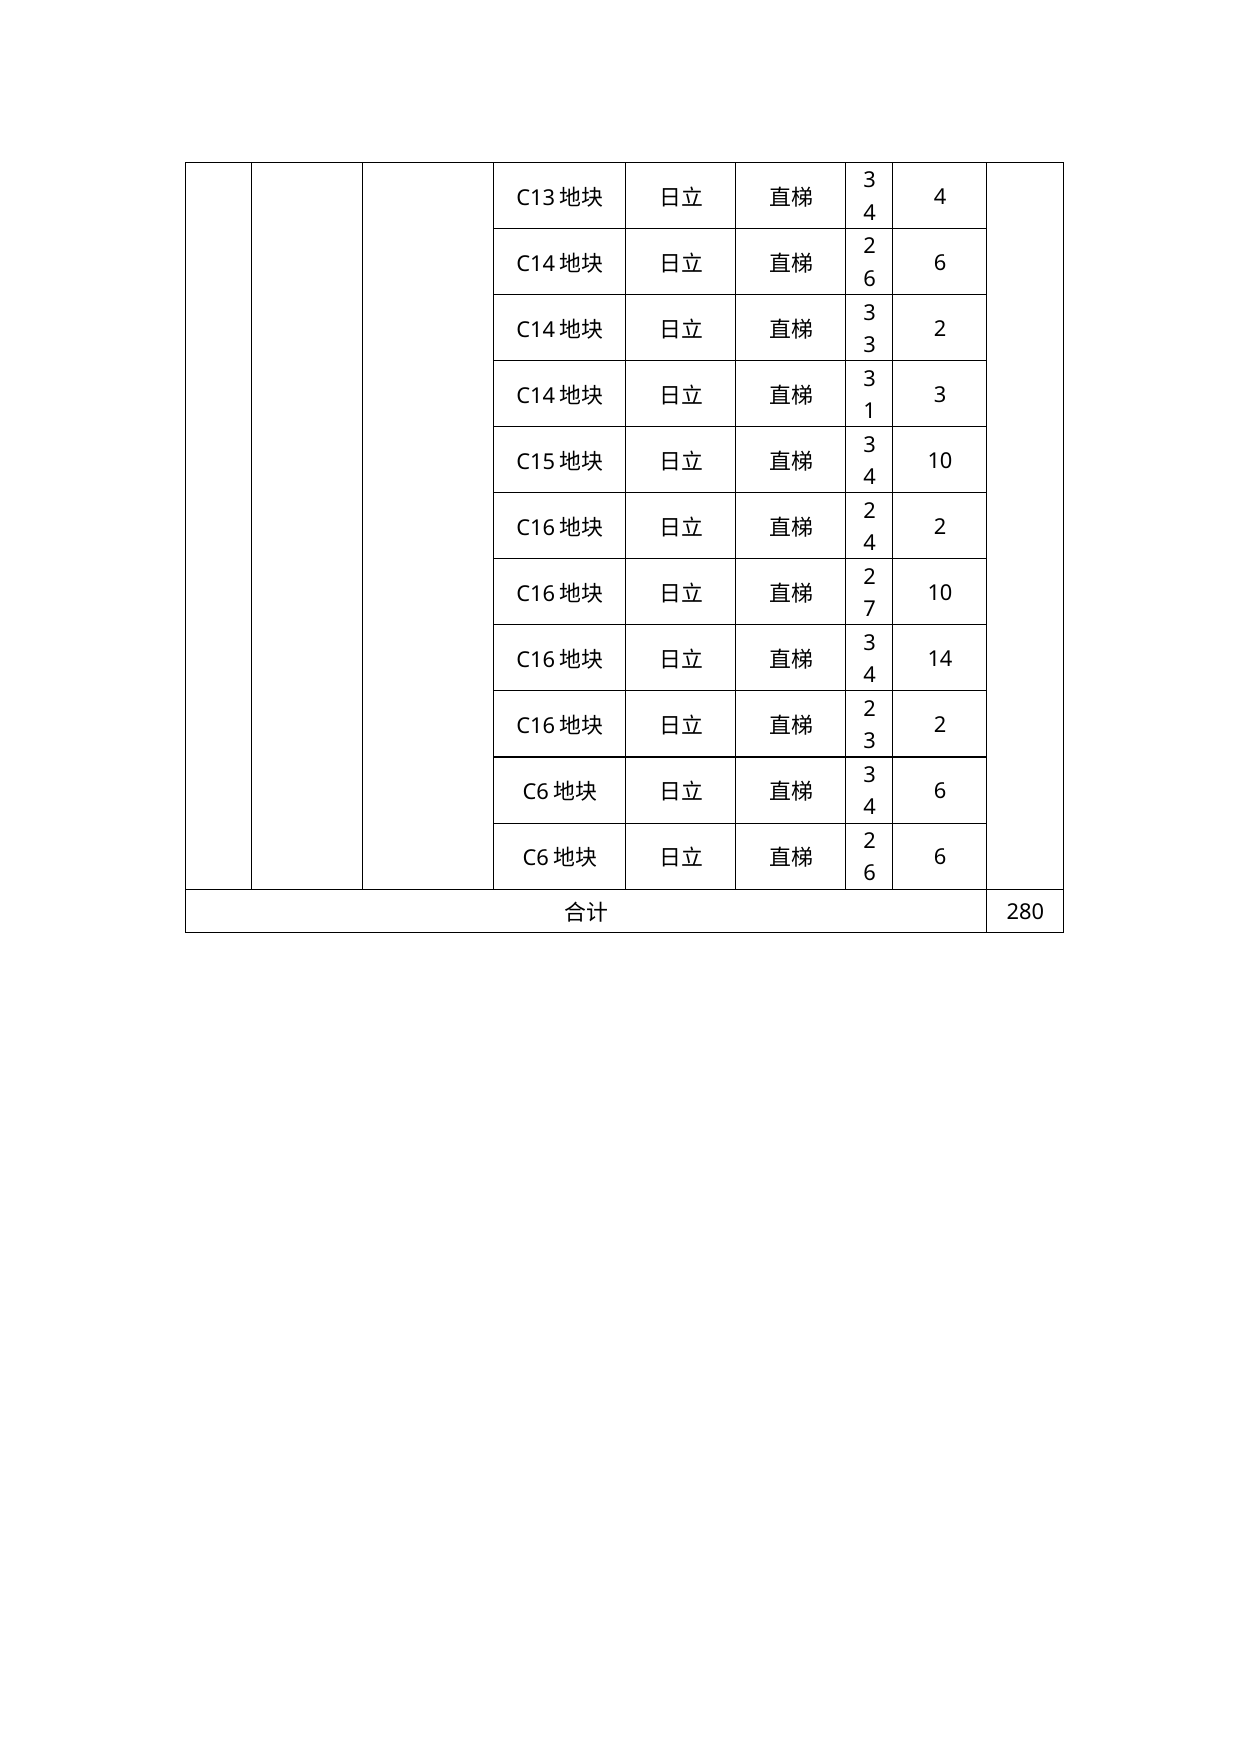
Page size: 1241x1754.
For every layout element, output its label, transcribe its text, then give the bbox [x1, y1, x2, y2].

table_cell C6地块 [494, 758, 625, 822]
table_cell C14地块 [494, 361, 625, 426]
table_cell 日立 [626, 559, 735, 624]
table_cell C16地块 [494, 691, 625, 756]
table_cell 3 [893, 361, 986, 426]
table_cell 合计 [186, 890, 986, 932]
table_cell 日立 [626, 427, 735, 492]
table_cell 直梯 [736, 295, 845, 360]
table_cell 34 [846, 427, 892, 492]
table_cell 直梯 [736, 163, 845, 228]
table_cell 直梯 [736, 361, 845, 426]
table_cell 6 [893, 229, 986, 294]
table_cell 直梯 [736, 427, 845, 492]
table_cell 日立 [626, 163, 735, 228]
table_cell 26 [846, 824, 892, 888]
table_cell 24 [846, 493, 892, 558]
table_cell 日立 [626, 625, 735, 690]
table_cell 2 [893, 691, 986, 756]
table_cell 31 [846, 361, 892, 426]
table_cell 23 [846, 691, 892, 756]
table_cell C15地块 [494, 427, 625, 492]
table_cell 日立 [626, 361, 735, 426]
table_cell 26 [846, 229, 892, 294]
table_cell 直梯 [736, 493, 845, 558]
table_cell 2 [893, 295, 986, 360]
table_cell 14 [893, 625, 986, 690]
table_cell 直梯 [736, 691, 845, 756]
table_cell 10 [893, 427, 986, 492]
table_cell 日立 [626, 824, 735, 888]
table_cell 日立 [626, 758, 735, 822]
table_cell C16地块 [494, 493, 625, 558]
table_cell 4 [893, 163, 986, 228]
table_cell 34 [846, 625, 892, 690]
table_cell C6地块 [494, 824, 625, 888]
table_cell 10 [893, 559, 986, 624]
table_cell 日立 [626, 691, 735, 756]
table_cell 6 [893, 824, 986, 888]
table_cell 直梯 [736, 625, 845, 690]
table_cell 280 [987, 890, 1063, 932]
table_cell 34 [846, 758, 892, 822]
table_cell 日立 [626, 295, 735, 360]
table_cell 直梯 [736, 229, 845, 294]
table_cell 日立 [626, 493, 735, 558]
table_cell C14地块 [494, 229, 625, 294]
table_cell C13地块 [494, 163, 625, 228]
table_cell 2 [893, 493, 986, 558]
table_cell C16地块 [494, 625, 625, 690]
table_cell 直梯 [736, 559, 845, 624]
table_cell 直梯 [736, 758, 845, 822]
table_cell 日立 [626, 229, 735, 294]
table_cell 33 [846, 295, 892, 360]
table_cell 34 [846, 163, 892, 228]
table_cell 直梯 [736, 824, 845, 888]
table_cell 6 [893, 758, 986, 822]
table_cell C16地块 [494, 559, 625, 624]
table_cell C14地块 [494, 295, 625, 360]
table_cell 27 [846, 559, 892, 624]
